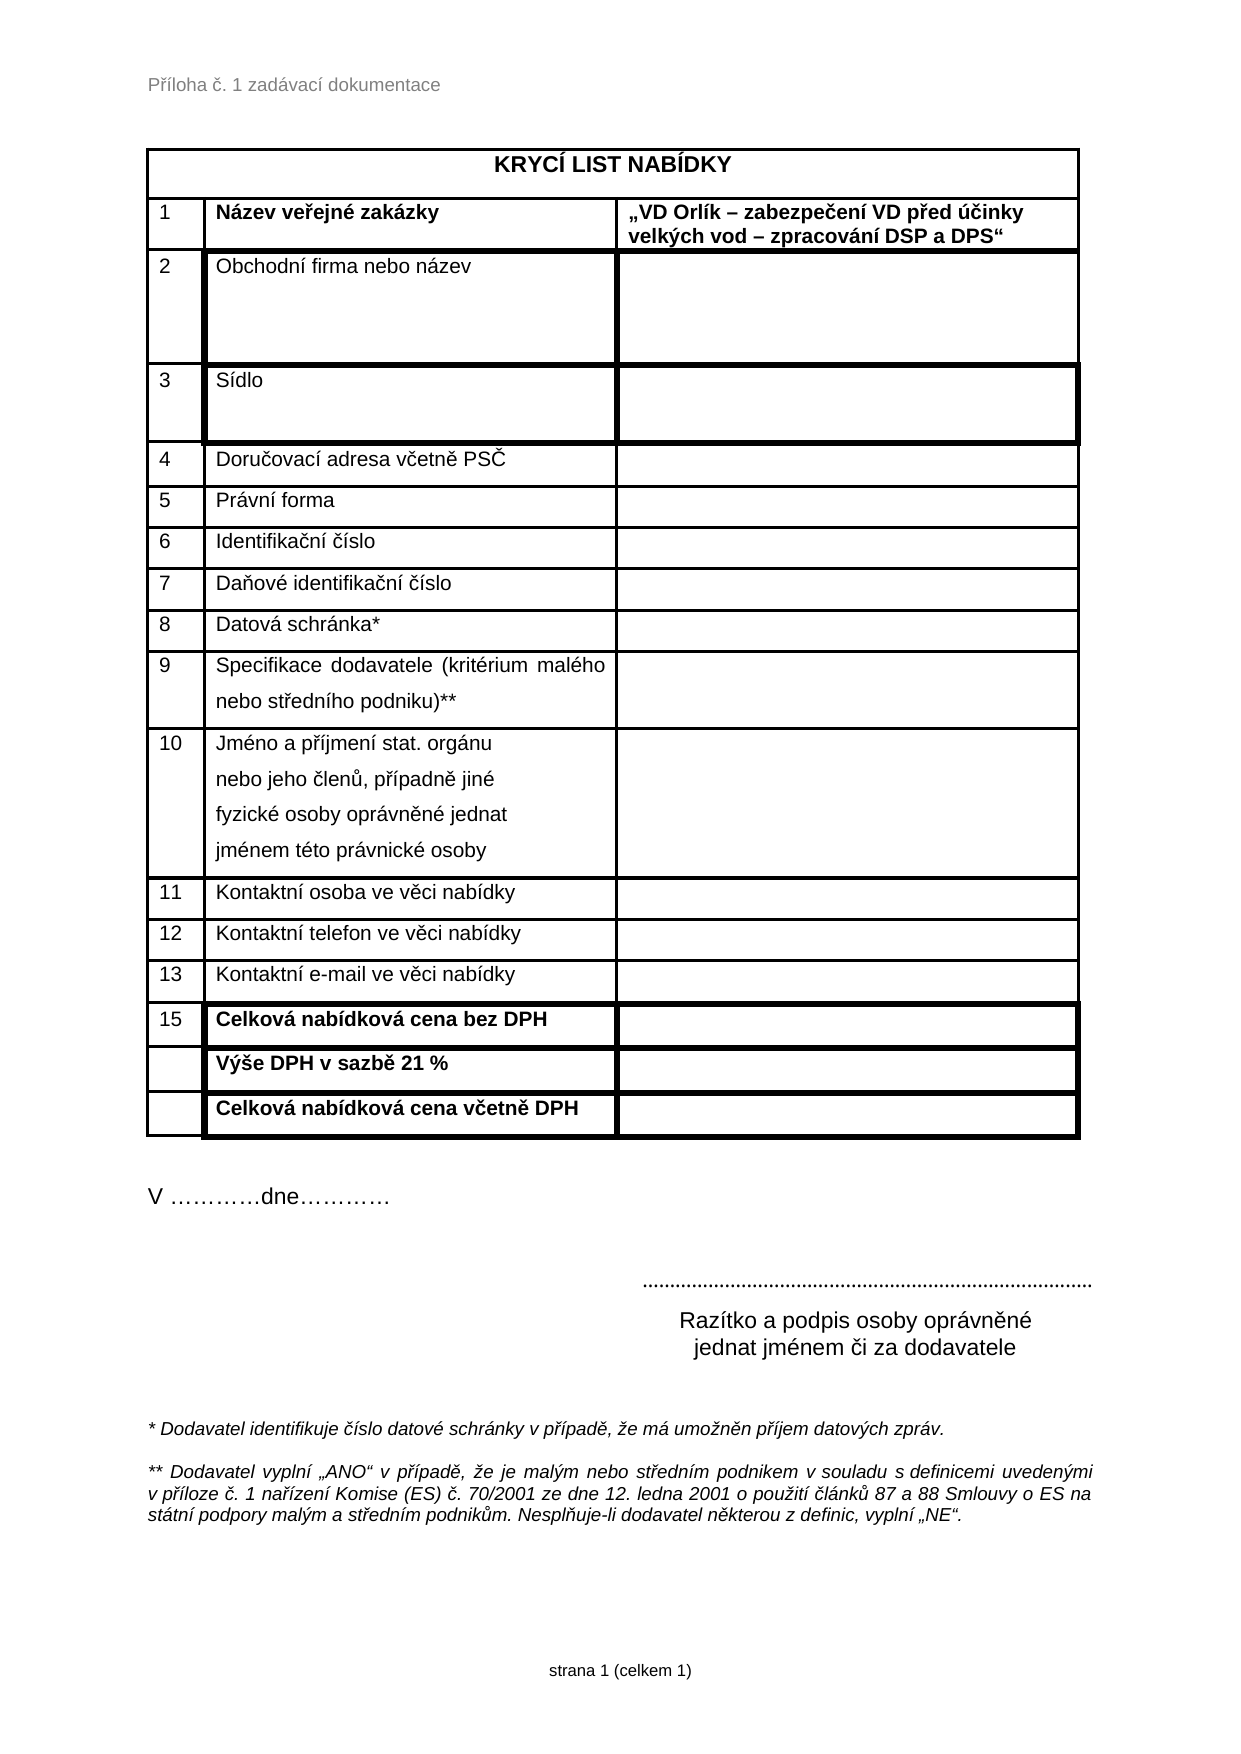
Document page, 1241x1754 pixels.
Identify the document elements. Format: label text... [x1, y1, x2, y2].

table_cell Obchodní firma nebo název [208, 254, 614, 362]
table_cell 6 [149, 529, 203, 567]
table_cell [618, 446, 1077, 484]
text * Dodavatel identifikuje číslo datové schránky v případě, že má umožněn příjem datových zpráv. [148, 1418, 1093, 1439]
table_cell [620, 1007, 1075, 1045]
table_cell 1 [149, 200, 203, 248]
table_cell „VD Orlík – zabezpečení VD před účinky velkých vod – zpracování DSP a DPS“ [618, 200, 1077, 248]
table_cell 12 [149, 921, 203, 959]
table_cell Výše DPH v sazbě 21 % [208, 1051, 614, 1089]
table_cell Daňové identifikační číslo [206, 570, 615, 609]
text Razítko a podpis osoby oprávněné jednat jménem či za dodavatele [679, 1307, 1093, 1360]
table_cell [618, 880, 1077, 918]
table_cell 2 [149, 251, 201, 362]
table_cell Datová schránka* [206, 612, 615, 650]
table_cell [618, 570, 1077, 609]
table_cell Právní forma [206, 488, 615, 526]
table_cell 10 [149, 730, 203, 876]
table_cell 11 [149, 880, 203, 918]
table_cell [618, 529, 1077, 567]
table_cell 5 [149, 488, 203, 526]
text V …………dne………… [148, 1183, 1093, 1209]
table_cell [618, 921, 1077, 959]
table_cell [618, 962, 1077, 1001]
table_cell Sídlo [208, 368, 614, 440]
table_cell Jméno a příjmení stat. orgánu nebo jeho členů, případně jiné fyzické osoby oprávněné jednat jménem této právnické osoby [206, 730, 615, 876]
table_cell [149, 1048, 201, 1089]
text ** Dodavatel vyplní „ANO“ v případě, že je malým nebo středním podnikem v souladu s definicemi uvedenými v příloze č. 1 nařízení Komise (ES) č. 70/2001 ze dne 12. ledna 2001 o použití článků 87 a 88 Smlouvy o ES na státní podpory malým a středním podnikům. Nesplňuje-li dodavatel některou z definic, vyplní „NE“. [148, 1461, 1093, 1526]
table_cell [618, 612, 1077, 650]
table_cell Specifikace dodavatele (kritérium malého nebo středního podniku)** [206, 653, 615, 727]
table_cell Celková nabídková cena bez DPH [208, 1007, 614, 1045]
table_cell Doručovací adresa včetně PSČ [206, 446, 615, 484]
table_header KRYCÍ LIST NABÍDKY [149, 151, 1077, 197]
table_cell [149, 1093, 201, 1134]
table_cell [620, 1051, 1075, 1089]
table_cell Celková nabídková cena včetně DPH [208, 1096, 614, 1134]
table_cell 3 [149, 365, 201, 440]
table_cell Kontaktní e-mail ve věci nabídky [206, 962, 615, 1001]
table_cell 4 [149, 443, 203, 484]
text …………….……………………………………………………..…. [148, 1265, 1093, 1293]
table_cell 15 [149, 1004, 201, 1045]
table_cell [620, 1096, 1075, 1134]
table_cell [620, 254, 1077, 362]
table_cell 8 [149, 612, 203, 650]
table_cell 9 [149, 653, 203, 727]
table_cell [618, 653, 1077, 727]
table_cell Kontaktní osoba ve věci nabídky [206, 880, 615, 918]
table_cell Kontaktní telefon ve věci nabídky [206, 921, 615, 959]
table_cell Identifikační číslo [206, 529, 615, 567]
table_cell [620, 368, 1075, 440]
table_cell Název veřejné zakázky [206, 200, 615, 248]
table_cell 13 [149, 962, 203, 1001]
table_cell [618, 730, 1077, 876]
table_cell 7 [149, 570, 203, 609]
table_cell [618, 488, 1077, 526]
